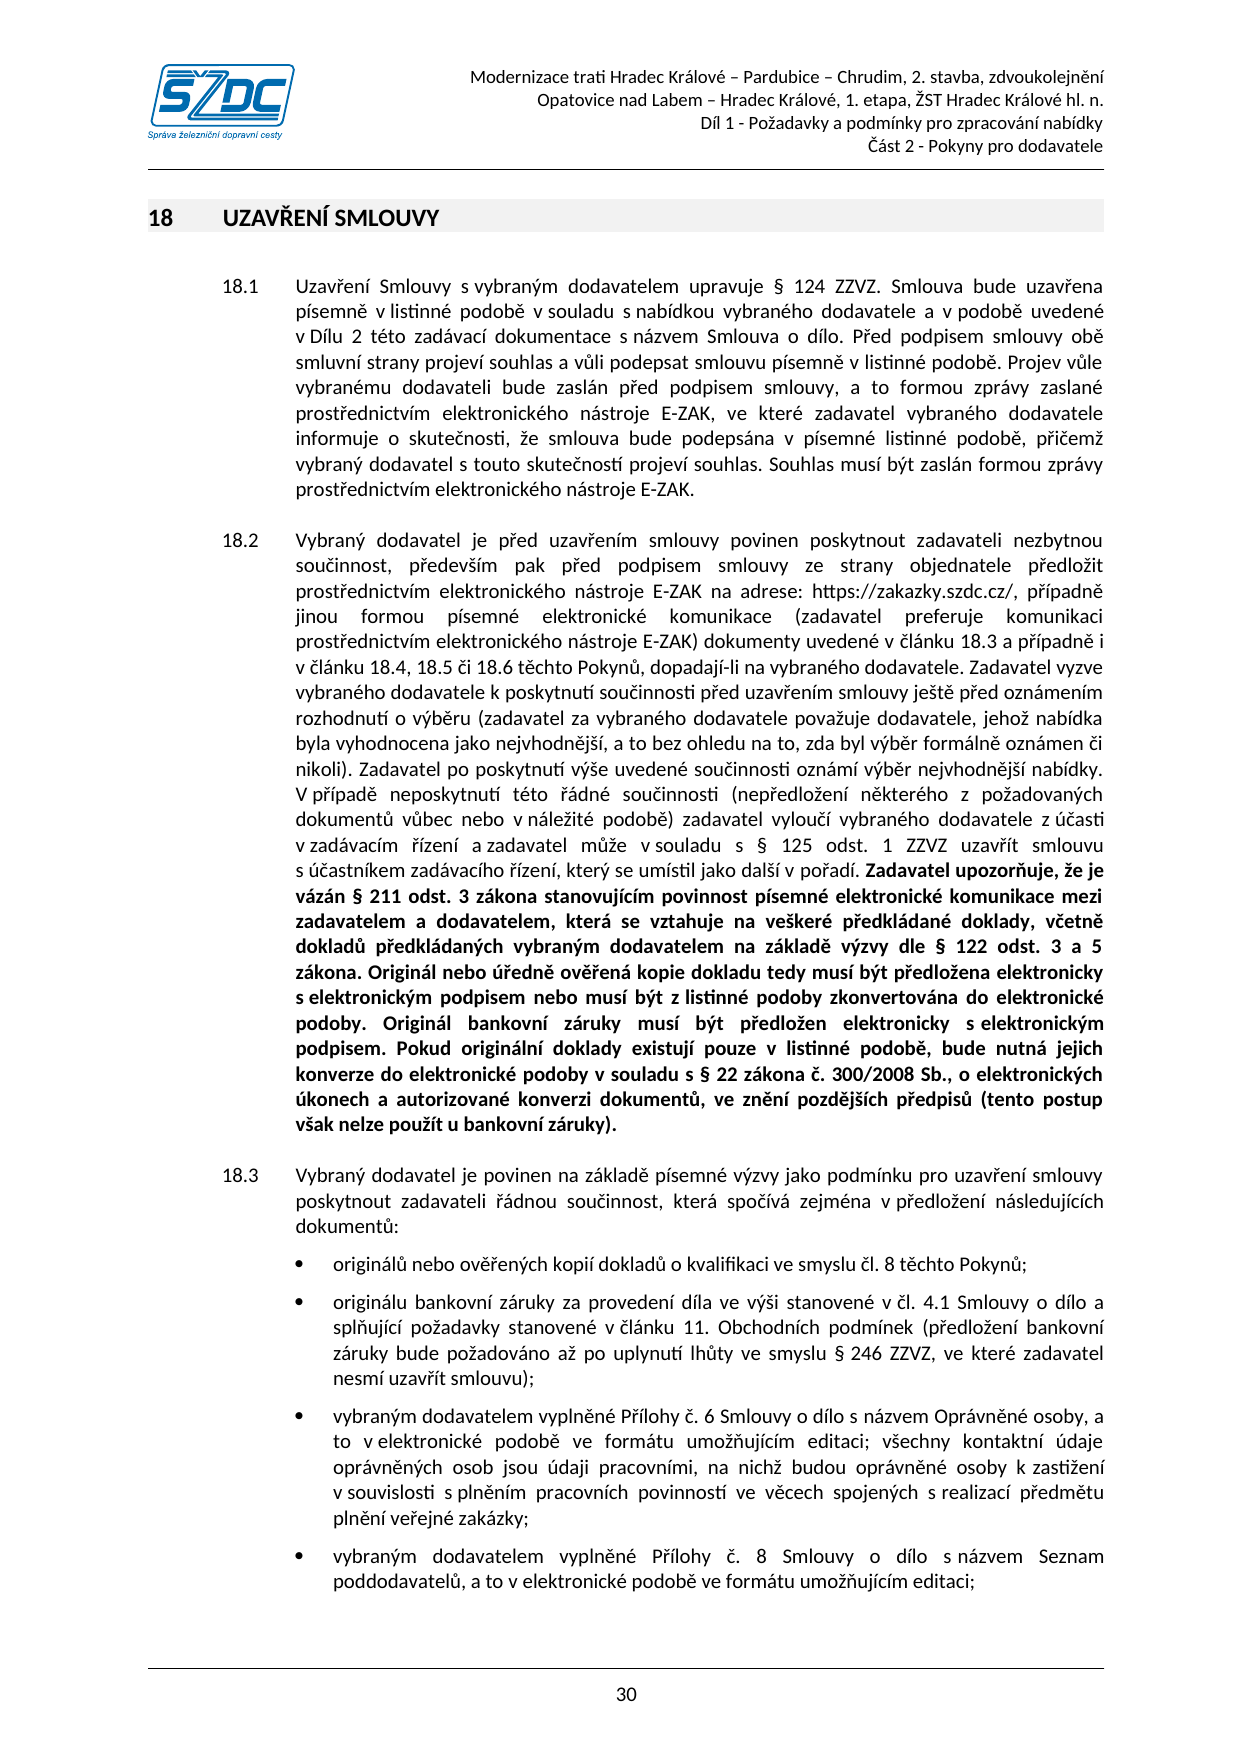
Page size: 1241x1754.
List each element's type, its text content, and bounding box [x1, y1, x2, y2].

list Uzavření Smlouvy s vybraným dodavatelem upravuje § 124 ZZVZ. Smlouva bude uzavřena písemně v listinné podobě v souladu s nabídkou vybraného dodavatele a v podobě uvedené v Dílu 2 této zadávací dokumentace s názvem Smlouva o dílo. Před podpisem smlouvy obě smluvní strany projeví souhlas a vůli podepsat smlouvu písemně v listinné podobě. Projev vůle vybranému dodavateli bude zaslán před podpisem smlouvy, a to formou zprávy zaslané prostřednictvím elektronického nástroje E-ZAK, ve které zadavatel vybraného dodavatele informuje o skutečnosti, že smlouva bude podepsána v písemné listinné podobě, přičemž vybraný dodavatel s touto skutečností projeví souhlas. Souhlas musí být zaslán formou zprávy prostřednictvím elektronického nástroje E-ZAK. [222, 273, 1104, 502]
list Vybraný dodavatel je povinen na základě písemné výzvy jako podmínku pro uzavření smlouvy poskytnout zadavateli řádnou součinnost, která spočívá zejména v předložení následujících dokumentů: [222, 1162, 1104, 1239]
list originálů nebo ověřených kopií dokladů o kvalifikaci ve smyslu čl. 8 těchto Pokynů; [295, 1251, 1104, 1277]
subtitle UZAVŘENÍ SMLOUVY [148, 199, 1104, 232]
list originálu bankovní záruky za provedení díla ve výši stanovené v čl. 4.1 Smlouvy o dílo a splňující požadavky stanovené v článku 11. Obchodních podmínek (předložení bankovní záruky bude požadováno až po uplynutí lhůty ve smyslu § 246 ZZVZ, ve které zadavatel nesmí uzavřít smlouvu); [295, 1289, 1104, 1391]
list vybraným dodavatelem vyplněné Přílohy č. 6 Smlouvy o dílo s názvem Oprávněné osoby, a to v elektronické podobě ve formátu umožňujícím editaci; všechny kontaktní údaje oprávněných osob jsou údaji pracovními, na nichž budou oprávněné osoby k zastižení v souvislosti s plněním pracovních povinností ve věcech spojených s realizací předmětu plnění veřejné zakázky; [295, 1403, 1104, 1530]
list vybraným dodavatelem vyplněné Přílohy č. 8 Smlouvy o dílo s názvem Seznam poddodavatelů, a to v elektronické podobě ve formátu umožňujícím editaci; [295, 1543, 1104, 1594]
list Vybraný dodavatel je před uzavřením smlouvy povinen poskytnout zadavateli nezbytnou součinnost, především pak před podpisem smlouvy ze strany objednatele předložit prostřednictvím elektronického nástroje E-ZAK na adrese: https://zakazky.szdc.cz/, případně jinou formou písemné elektronické komunikace (zadavatel preferuje komunikaci prostřednictvím elektronického nástroje E-ZAK) dokumenty uvedené v článku 18.3 a případně i v článku 18.4, 18.5 či 18.6 těchto Pokynů, dopadají-li na vybraného dodavatele. Zadavatel vyzve vybraného dodavatele k poskytnutí součinnosti před uzavřením smlouvy ještě před oznámením rozhodnutí o výběru (zadavatel za vybraného dodavatele považuje dodavatele, jehož nabídka byla vyhodnocena jako nejvhodnější, a to bez ohledu na to, zda byl výběr formálně oznámen či nikoli). Zadavatel po poskytnutí výše uvedené součinnosti oznámí výběr nejvhodnější nabídky. V případě neposkytnutí této řádné součinnosti (nepředložení některého z požadovaných dokumentů vůbec nebo v náležité podobě) zadavatel vyloučí vybraného dodavatele z účasti v zadávacím řízení a zadavatel může v souladu s § 125 odst. 1 ZZVZ uzavřít smlouvu s účastníkem zadávacího řízení, který se umístil jako další v pořadí. Zadavatel upozorňuje, že je vázán § 211 odst. 3 zákona stanovujícím povinnost písemné elektronické komunikace mezi zadavatelem a dodavatelem, která se vztahuje na veškeré předkládané doklady, včetně dokladů předkládaných vybraným dodavatelem na základě výzvy dle § 122 odst. 3 a 5 zákona. Originál nebo úředně ověřená kopie dokladu tedy musí být předložena elektronicky s elektronickým podpisem nebo musí být z listinné podoby zkonvertována do elektronické podoby. Originál bankovní záruky musí být předložen elektronicky s elektronickým podpisem. Pokud originální doklady existují pouze v listinné podobě, bude nutná jejich konverze do elektronické podoby v souladu s § 22 zákona č. 300/2008 Sb., o elektronických úkonech a autorizované konverzi dokumentů, ve znění pozdějších předpisů (tento postup však nelze použít u bankovní záruky). [222, 527, 1104, 1137]
